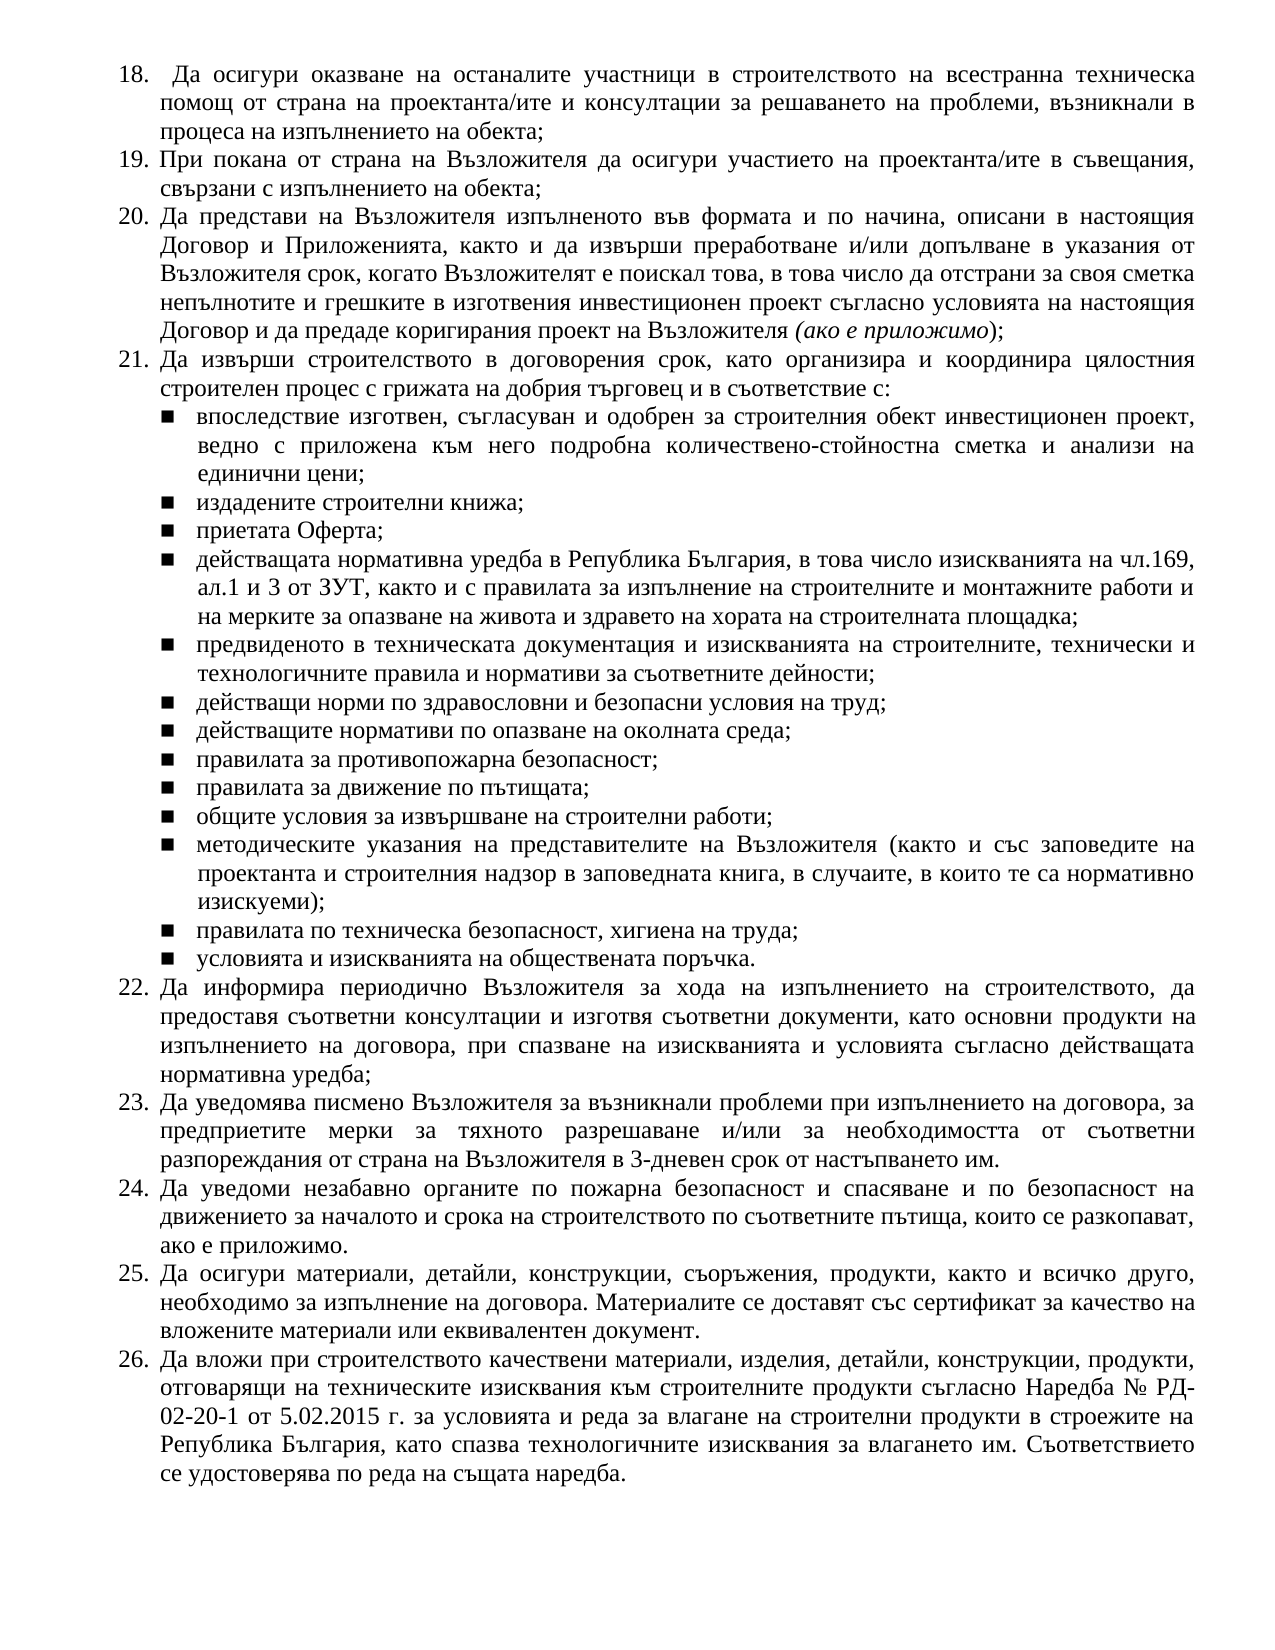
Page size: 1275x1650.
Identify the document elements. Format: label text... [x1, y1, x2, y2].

list Да уведомява писмено Възложителя за възникнали проблеми при изпълнението на договора, за предприетите мерки за тяхното разрешаване и/или за необходимостта от съответни разпореждания от страна на Възложителя в 3-дневен срок от настъпването им. [118, 1087, 1196, 1173]
list Да представи на Възложителя изпълненото във формата и по начина, описани в настоящия Договор и Приложенията, както и да извърши преработване и/или допълване в указания от Възложителя срок, когато Възложителят е поискал това, в това число да отстрани за своя сметка непълнотите и грешките в изготвения инвестиционен проект съгласно условията на настоящия Договор и да предаде коригирания проект на Възложителя (ако е приложимо); [118, 202, 1196, 344]
list условията и изискванията на обществената поръчка. [160, 944, 1196, 972]
list впоследствие изготвен, съгласуван и одобрен за строителния обект инвестиционен проект, ведно с приложена към него подробна количествено-стойностна сметка и анализи на единични цени; [160, 402, 1196, 487]
list предвиденото в техническата документация и изискванията на строителните, технически и технологичните правила и нормативи за съответните дейности; [160, 630, 1196, 687]
list При покана от страна на Възложителя да осигури участието на проектанта/ите в съвещания, свързани с изпълнението на обекта; [118, 145, 1196, 202]
list Да вложи при строителството качествени материали, изделия, детайли, конструкции, продукти, отговарящи на техническите изисквания към строителните продукти съгласно Наредба № РД-02-20-1 от 5.02.2015 г. за условията и реда за влагане на строителни продукти в строежите на Република България, като спазва технологичните изисквания за влагането им. Съответствието се удостоверява по реда на същата наредба. [118, 1344, 1196, 1487]
list методическите указания на представителите на Възложителя (както и със заповедите на проектанта и строителния надзор в заповедната книга, в случаите, в които те са нормативно изискуеми); [160, 830, 1196, 915]
list правилата за противопожарна безопасност; [160, 744, 1196, 773]
list приетата Оферта; [160, 516, 1196, 544]
list действащата нормативна уредба в Република България, в това число изискванията на чл.169, ал.1 и 3 от ЗУТ, както и с правилата за изпълнение на строителните и монтажните работи и на мерките за опазване на живота и здравето на хората на строителната площадка; [160, 544, 1196, 630]
list Да информира периодично Възложителя за хода на изпълнението на строителството, да предоставя съответни консултации и изготвя съответни документи, като основни продукти на изпълнението на договора, при спазване на изискванията и условията съгласно действащата нормативна уредба; [118, 972, 1196, 1087]
list правилата по техническа безопасност, хигиена на труда; [160, 915, 1196, 944]
list Да извърши строителството в договорения срок, като организира и координира цялостния строителен процес с грижата на добрия търговец и в съответствие с: [118, 344, 1196, 402]
list издадените строителни книжа; [160, 487, 1196, 516]
list Да осигури материали, детайли, конструкции, съоръжения, продукти, както и всичко друго, необходимо за изпълнение на договора. Материалите се доставят със сертификат за качество на вложените материали или еквивалентен документ. [118, 1259, 1196, 1344]
list правилата за движение по пътищата; [160, 773, 1196, 801]
list действащи норми по здравословни и безопасни условия на труд; [160, 687, 1196, 716]
list Да уведоми незабавно органите по пожарна безопасност и спасяване и по безопасност на движението за началото и срока на строителството по съответните пътища, които се разкопават, ако е приложимо. [118, 1173, 1196, 1259]
list действащите нормативи по опазване на околната среда; [160, 716, 1196, 744]
list Да осигури оказване на останалите участници в строителството на всестранна техническа помощ от страна на проектанта/ите и консултации за решаването на проблеми, възникнали в процеса на изпълнението на обекта; [118, 59, 1196, 145]
list общите условия за извършване на строителни работи; [160, 801, 1196, 830]
